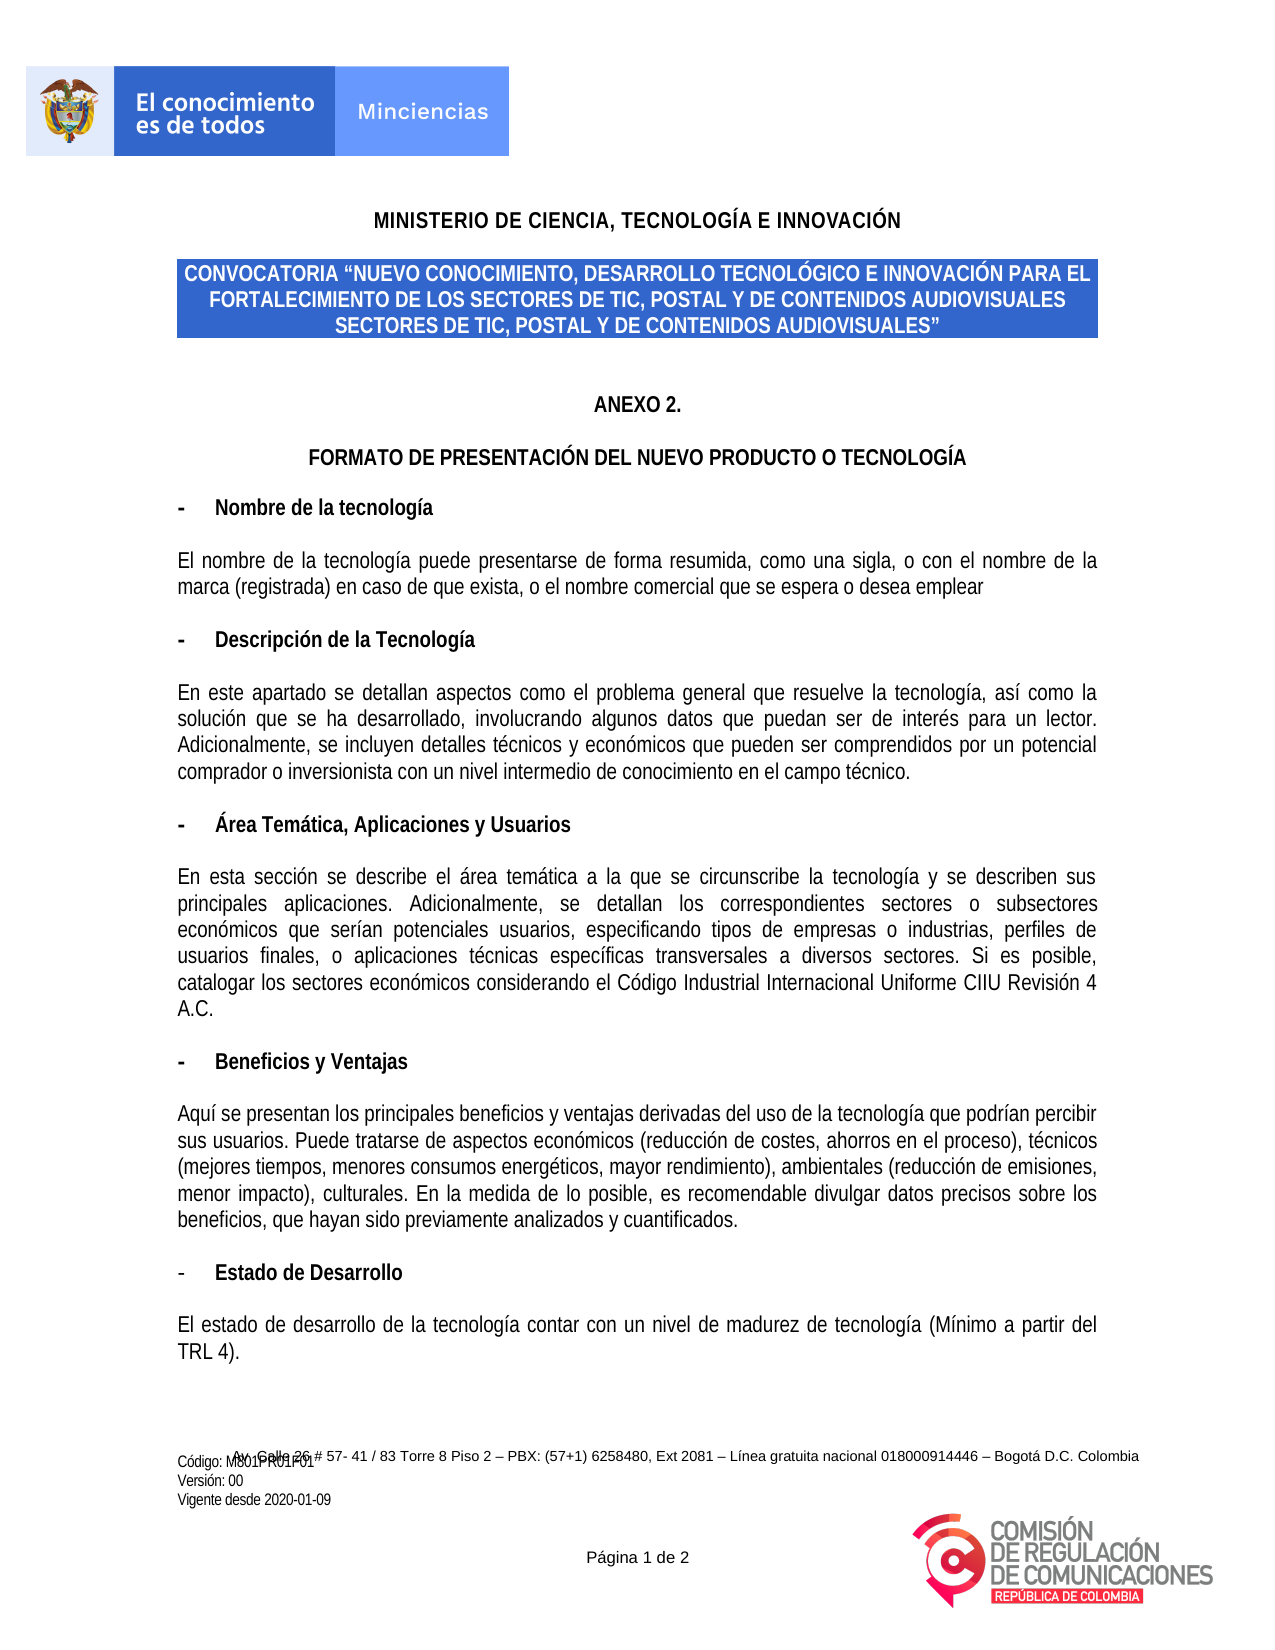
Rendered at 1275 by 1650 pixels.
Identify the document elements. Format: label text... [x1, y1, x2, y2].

text MINISTERIO DE CIENCIA, TECNOLOGÍA E INNOVACIÓN [177, 207, 1098, 233]
text ANEXO 2. [177, 391, 1098, 418]
picture [910, 1508, 1217, 1610]
text CONVOCATORIA “NUEVO CONOCIMIENTO, DESARROLLO TECNOLÓGICO E INNOVACIÓN PARA EL FORTALECIMIENTO DE LOS SECTORES DE TIC, POSTAL Y DE CONTENIDOS AUDIOVISUALES SECTORES DE TIC, POSTAL Y DE CONTENIDOS AUDIOVISUALES” [177, 259, 1098, 338]
picture [26, 66, 509, 156]
list Nombre de la tecnología [177, 494, 1098, 521]
list Estado de Desarrollo [177, 1258, 1098, 1285]
text En esta sección se describe el área temática a la que se circunscribe la tecnología y se describen sus principales aplicaciones. Adicionalmente, se detallan los correspondientes sectores o subsectores económicos que serían potenciales usuarios, especificando tipos de empresas o industrias, perfiles de usuarios finales, o aplicaciones técnicas específicas transversales a diversos sectores. Si es posible, catalogar los sectores económicos considerando el Código Industrial Internacional Uniforme CIIU Revisión 4 A.C. [177, 863, 1098, 1021]
text FORMATO DE PRESENTACIÓN DEL NUEVO PRODUCTO O TECNOLOGÍA [177, 444, 1098, 470]
list Área Temática, Aplicaciones y Usuarios [177, 811, 1098, 837]
text El nombre de la tecnología puede presentarse de forma resumida, como una sigla, o con el nombre de la marca (registrada) en caso de que exista, o el nombre comercial que se espera o desea emplear [177, 547, 1098, 600]
text Aquí se presentan los principales beneficios y ventajas derivadas del uso de la tecnología que podrían percibir sus usuarios. Puede tratarse de aspectos económicos (reducción de costes, ahorros en el proceso), técnicos (mejores tiempos, menores consumos energéticos, mayor rendimiento), ambientales (reducción de emisiones, menor impacto), culturales. En la medida de lo posible, es recomendable divulgar datos precisos sobre los beneficios, que hayan sido previamente analizados y cuantificados. [177, 1100, 1098, 1232]
list Descripción de la Tecnología [177, 626, 1098, 652]
list El estado de desarrollo de la tecnología contar con un nivel de madurez de tecnología (Mínimo a partir del TRL 4). [177, 1311, 1098, 1364]
list Beneficios y Ventajas [177, 1048, 1098, 1074]
text En este apartado se detallan aspectos como el problema general que resuelve la tecnología, así como la solución que se ha desarrollado, involucrando algunos datos que puedan ser de interés para un lector. Adicionalmente, se incluyen detalles técnicos y económicos que pueden ser comprendidos por un potencial comprador o inversionista con un nivel intermedio de conocimiento en el campo técnico. [177, 679, 1098, 784]
